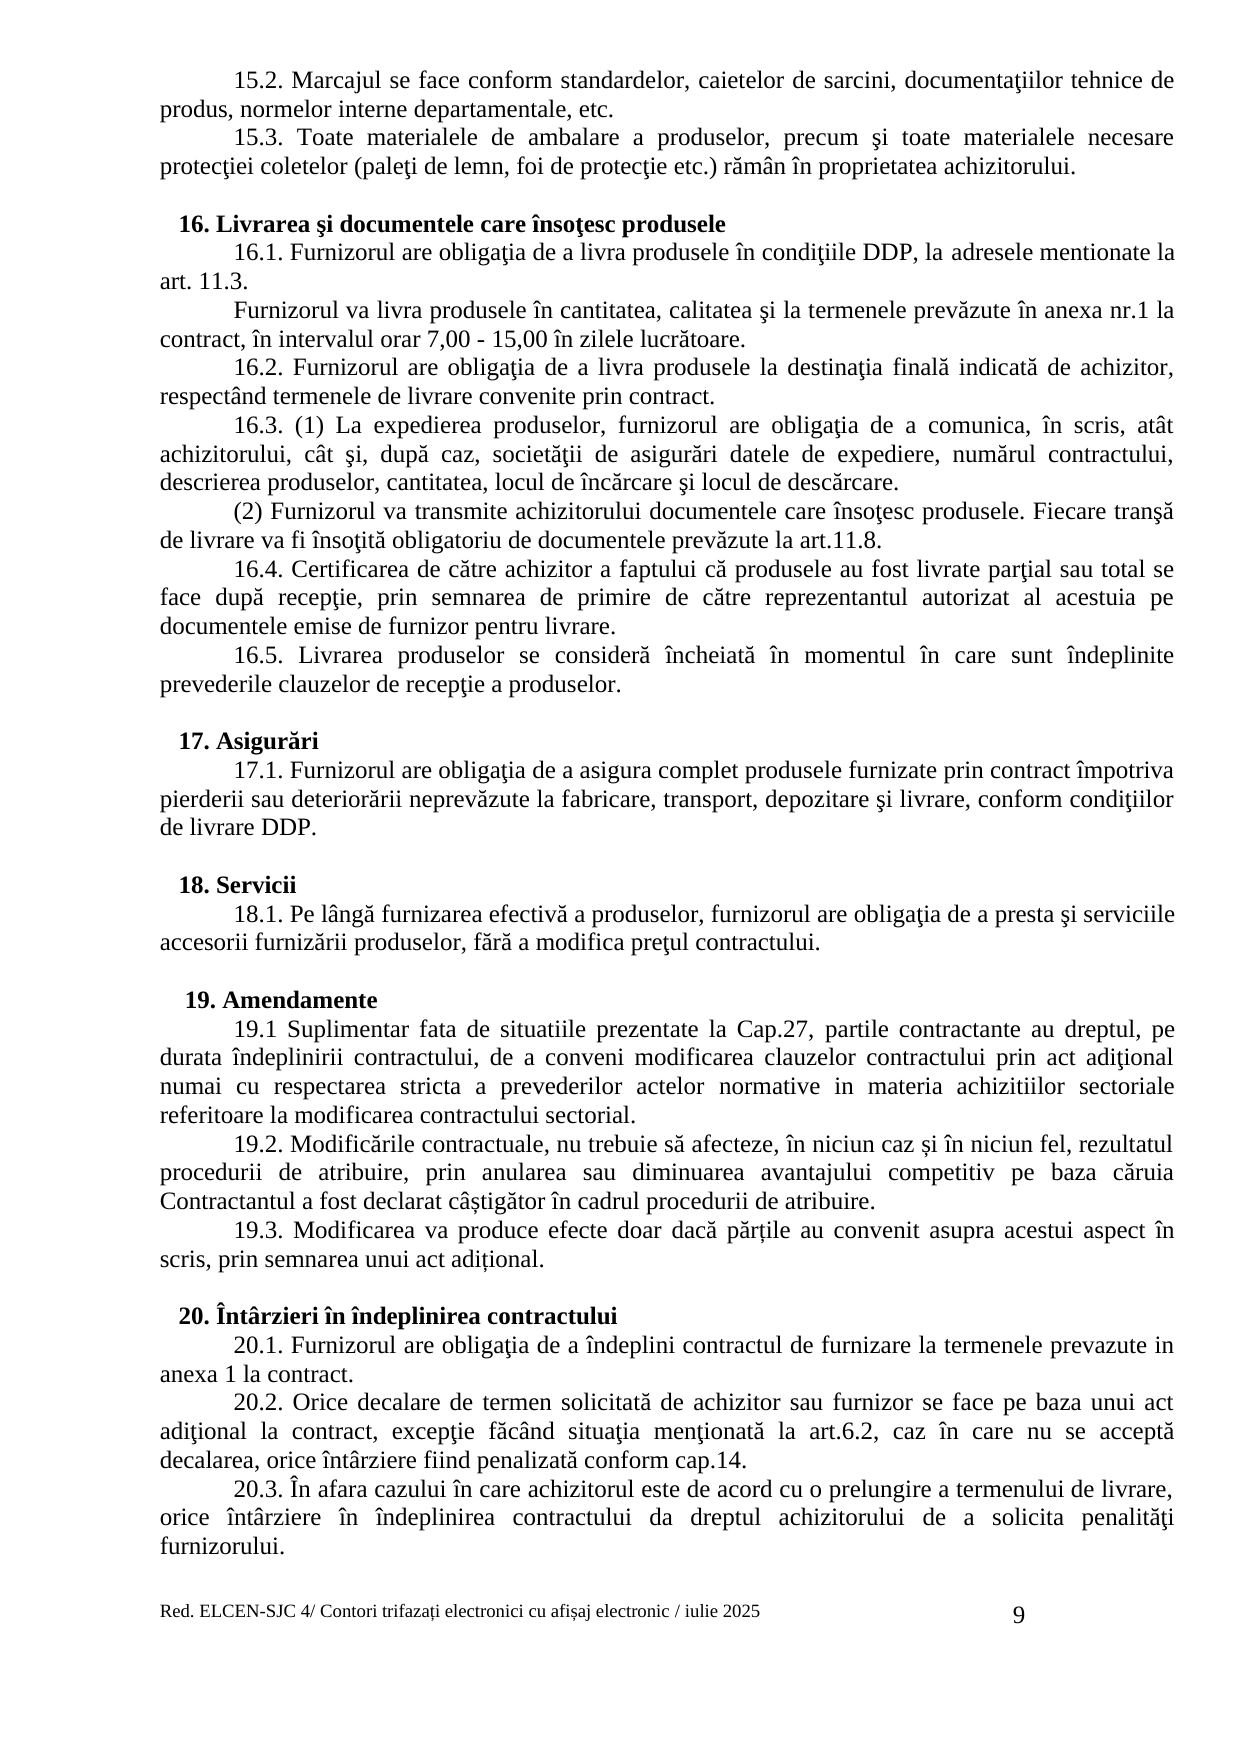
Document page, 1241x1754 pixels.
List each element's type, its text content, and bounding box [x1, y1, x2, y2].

text 20. Întârzieri în îndeplinirea contractului [159, 1301, 1175, 1330]
text 20.2. Orice decalare de termen solicitată de achizitor sau furnizor se face pe baza unui act adiţional la contract, excepţie făcând situaţia menţionată la art.6.2, caz în care nu se acceptă decalarea, orice întârziere fiind penalizată conform cap.14. [159, 1387, 1175, 1474]
text (2) Furnizorul va transmite achizitorului documentele care însoţesc produsele. Fiecare tranşă de livrare va fi însoţită obligatoriu de documentele prevăzute la art.11.8. [159, 496, 1175, 554]
text 16.2. Furnizorul are obligaţia de a livra produsele la destinaţia finală indicată de achizitor, respectând termenele de livrare convenite prin contract. [159, 352, 1175, 410]
text 16.5. Livrarea produselor se consideră încheiată în momentul în care sunt îndeplinite prevederile clauzelor de recepţie a produselor. [159, 640, 1175, 697]
text 17.1. Furnizorul are obligaţia de a asigura complet produsele furnizate prin contract împotriva pierderii sau deteriorării neprevăzute la fabricare, transport, depozitare şi livrare, conform condiţiilor de livrare DDP. [159, 755, 1175, 841]
text 16. Livrarea şi documentele care însoţesc produsele [159, 209, 1175, 237]
text 19.1 Suplimentar fata de situatiile prezentate la Cap.27, partile contractante au dreptul, pe durata îndeplinirii contractului, de a conveni modificarea clauzelor contractului prin act adiţional numai cu respectarea stricta a prevederilor actelor normative in materia achizitiilor sectoriale referitoare la modificarea contractului sectorial. [159, 1014, 1175, 1129]
text 19. Amendamente [159, 985, 1175, 1014]
text 16.4. Certificarea de către achizitor a faptului că produsele au fost livrate parţial sau total se face după recepţie, prin semnarea de primire de către reprezentantul autorizat al acestuia pe documentele emise de furnizor pentru livrare. [159, 554, 1175, 640]
text 16.1. Furnizorul are obligaţia de a livra produsele în condiţiile DDP, la adresele mentionate la art. 11.3. [159, 237, 1175, 295]
text 15.3. Toate materialele de ambalare a produselor, precum şi toate materialele necesare protecţiei coletelor (paleţi de lemn, foi de protecţie etc.) rămân în proprietatea achizitorului. [159, 122, 1175, 180]
text Furnizorul va livra produsele în cantitatea, calitatea şi la termenele prevăzute în anexa nr.1 la contract, în intervalul orar 7,00 - 15,00 în zilele lucrătoare. [159, 295, 1175, 352]
text 20.1. Furnizorul are obligaţia de a îndeplini contractul de furnizare la termenele prevazute in anexa 1 la contract. [159, 1330, 1175, 1387]
list 19.3. Modificarea va produce efecte doar dacă părțile au convenit asupra acestui aspect în scris, prin semnarea unui act adițional. [159, 1215, 1175, 1272]
text 19.2. Modificările contractuale, nu trebuie să afecteze, în niciun caz și în niciun fel, rezultatul procedurii de atribuire, prin anularea sau diminuarea avantajului competitiv pe baza căruia Contractantul a fost declarat câștigător în cadrul procedurii de atribuire. [159, 1129, 1175, 1215]
text 18.1. Pe lângă furnizarea efectivă a produselor, furnizorul are obligaţia de a presta şi serviciile accesorii furnizării produselor, fără a modifica preţul contractului. [159, 899, 1175, 956]
text 16.3. (1) La expedierea produselor, furnizorul are obligaţia de a comunica, în scris, atât achizitorului, cât şi, după caz, societăţii de asigurări datele de expediere, numărul contractului, descrierea produselor, cantitatea, locul de încărcare şi locul de descărcare. [159, 410, 1175, 496]
text 18. Servicii [159, 870, 1175, 899]
text 20.3. În afara cazului în care achizitorul este de acord cu o prelungire a termenului de livrare, orice întârziere în îndeplinirea contractului da dreptul achizitorului de a solicita penalităţi furnizorului. [159, 1474, 1175, 1560]
text 15.2. Marcajul se face conform standardelor, caietelor de sarcini, documentaţiilor tehnice de produs, normelor interne departamentale, etc. [159, 65, 1175, 122]
text 17. Asigurări [159, 726, 1175, 755]
